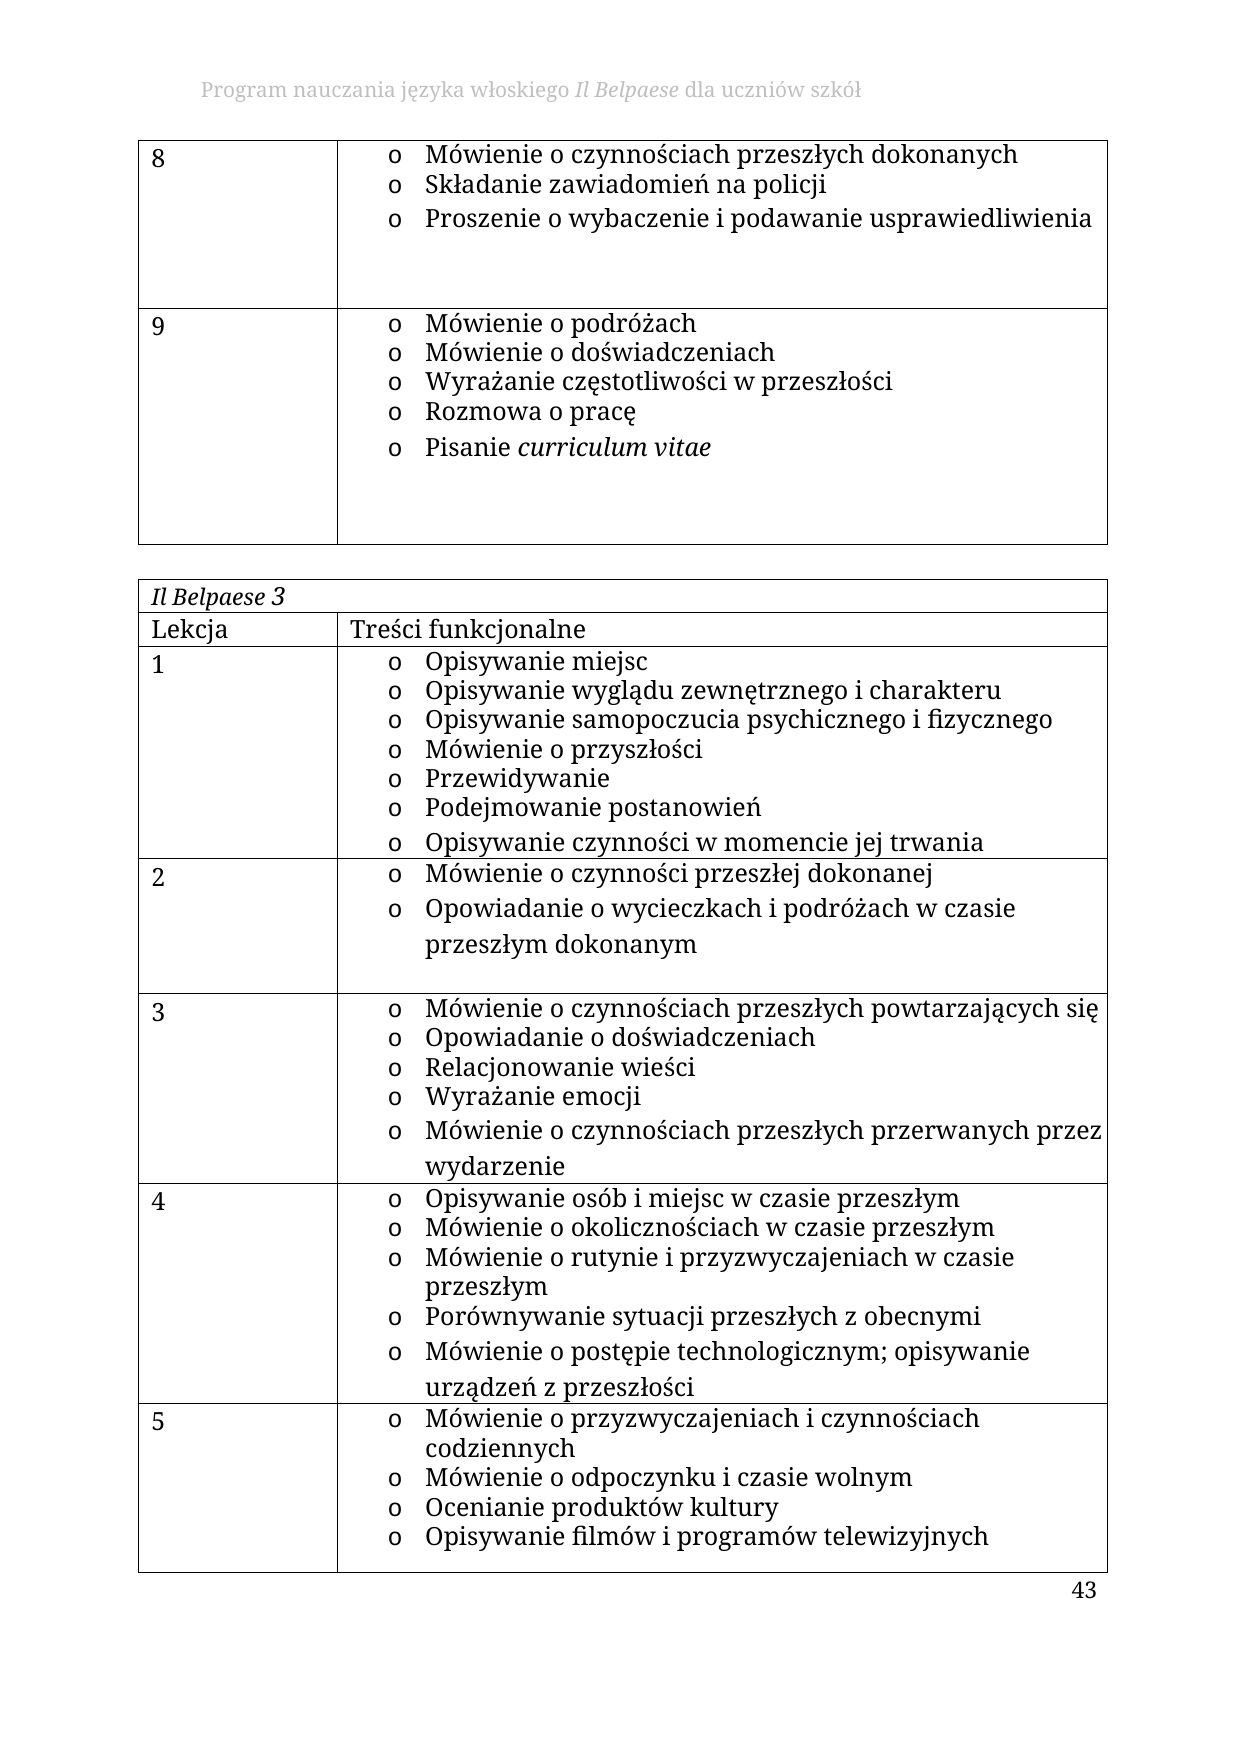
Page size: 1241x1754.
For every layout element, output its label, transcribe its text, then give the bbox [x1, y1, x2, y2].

table_cell 5 [139, 1404, 337, 1572]
table_cell 3 [139, 994, 337, 1183]
table_cell 9 [139, 309, 337, 544]
table_cell Treści funkcjonalne [338, 613, 1107, 646]
table_cell 4 [139, 1184, 337, 1403]
table_cell 2 [139, 859, 337, 993]
table_cell Mówienie o czynnościach przeszłych dokonanych Składanie zawiadomień na policji Proszenie o wybaczenie i podawanie usprawiedliwienia [338, 141, 1107, 308]
table_cell Mówienie o czynności przeszłej dokonanej Opowiadanie o wycieczkach i podróżach w czasie przeszłym dokonanym [338, 859, 1107, 993]
table_cell 1 [139, 647, 337, 858]
table_cell Mówienie o podróżach Mówienie o doświadczeniach Wyrażanie częstotliwości w przeszłości Rozmowa o pracę Pisanie curriculum vitae [338, 309, 1107, 544]
table_cell Mówienie o czynnościach przeszłych powtarzających się Opowiadanie o doświadczeniach Relacjonowanie wieści Wyrażanie emocji Mówienie o czynnościach przeszłych przerwanych przez wydarzenie [338, 994, 1107, 1183]
table_cell Opisywanie osób i miejsc w czasie przeszłym Mówienie o okolicznościach w czasie przeszłym Mówienie o rutynie i przyzwyczajeniach w czasie przeszłym Porównywanie sytuacji przeszłych z obecnymi Mówienie o postępie technologicznym; opisywanie urządzeń z przeszłości [338, 1184, 1107, 1403]
table_cell Opisywanie miejsc Opisywanie wyglądu zewnętrznego i charakteru Opisywanie samopoczucia psychicznego i fizycznego Mówienie o przyszłości Przewidywanie Podejmowanie postanowień Opisywanie czynności w momencie jej trwania [338, 647, 1107, 858]
table_cell Lekcja [139, 613, 337, 646]
table_header Il Belpaese 3 [139, 580, 1107, 612]
table_cell 8 [139, 141, 337, 308]
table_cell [338, 1404, 1107, 1572]
